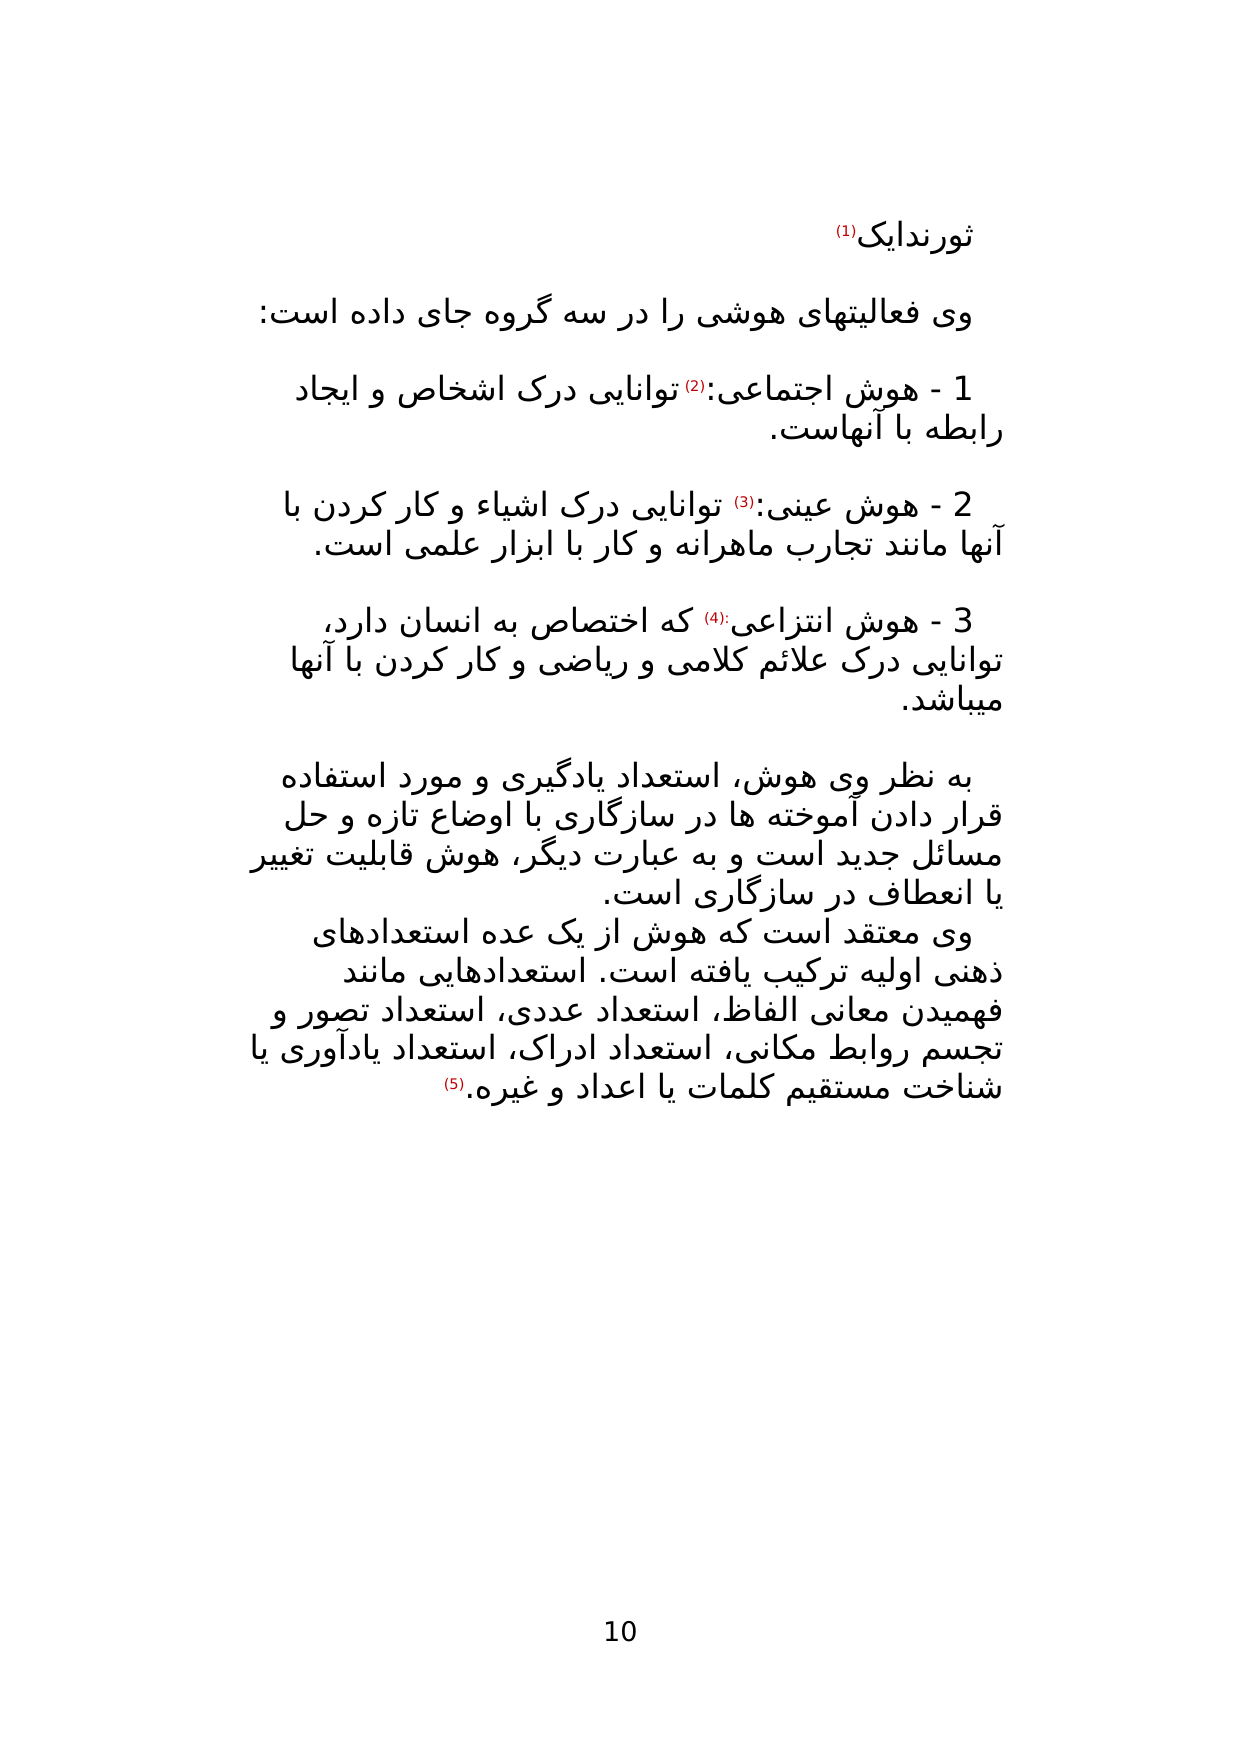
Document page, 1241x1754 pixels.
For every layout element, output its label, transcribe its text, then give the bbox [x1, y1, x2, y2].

text به نظر وی هوش، استعداد یادگیری و مورد استفاده قرار دادن آموخته ها در سازگاری با اوضاع تازه و حل مسائل جدید است و به عبارت دیگر، هوش قابلیت تغییر یا انعطاف در سازگاری است. [236, 757, 1004, 912]
text 3 - هوش انتزاعی:(4) که اختصاص به انسان دارد، توانایی درک علائم کلامی و ریاضی و کار کردن با آنها میباشد. [236, 602, 1004, 718]
text 2 - هوش عینی:(3) توانایی درک اشیاء و کار کردن با آنها مانند تجارب ماهرانه و کار با ابزار علمی است. [236, 486, 1004, 564]
text وی معتقد است که هوش از یک عده استعدادهای ذهنی اولیه ترکیب یافته است. استعدادهایی مانند فهمیدن معانی الفاظ، استعداد عددی، استعداد تصور و تجسم روابط مکانی، استعداد ادراک، استعداد یادآوری یا شناخت مستقیم کلمات یا اعداد و غیره.(5) [236, 912, 1004, 1107]
text 1 - هوش اجتماعی:(2) توانایی درک اشخاص و ایجاد رابطه با آنهاست. [236, 370, 1004, 448]
text وی فعالیتهای هوشی را در سه گروه جای داده است: [236, 293, 1004, 332]
text ثورندایک(1) [236, 216, 1004, 254]
